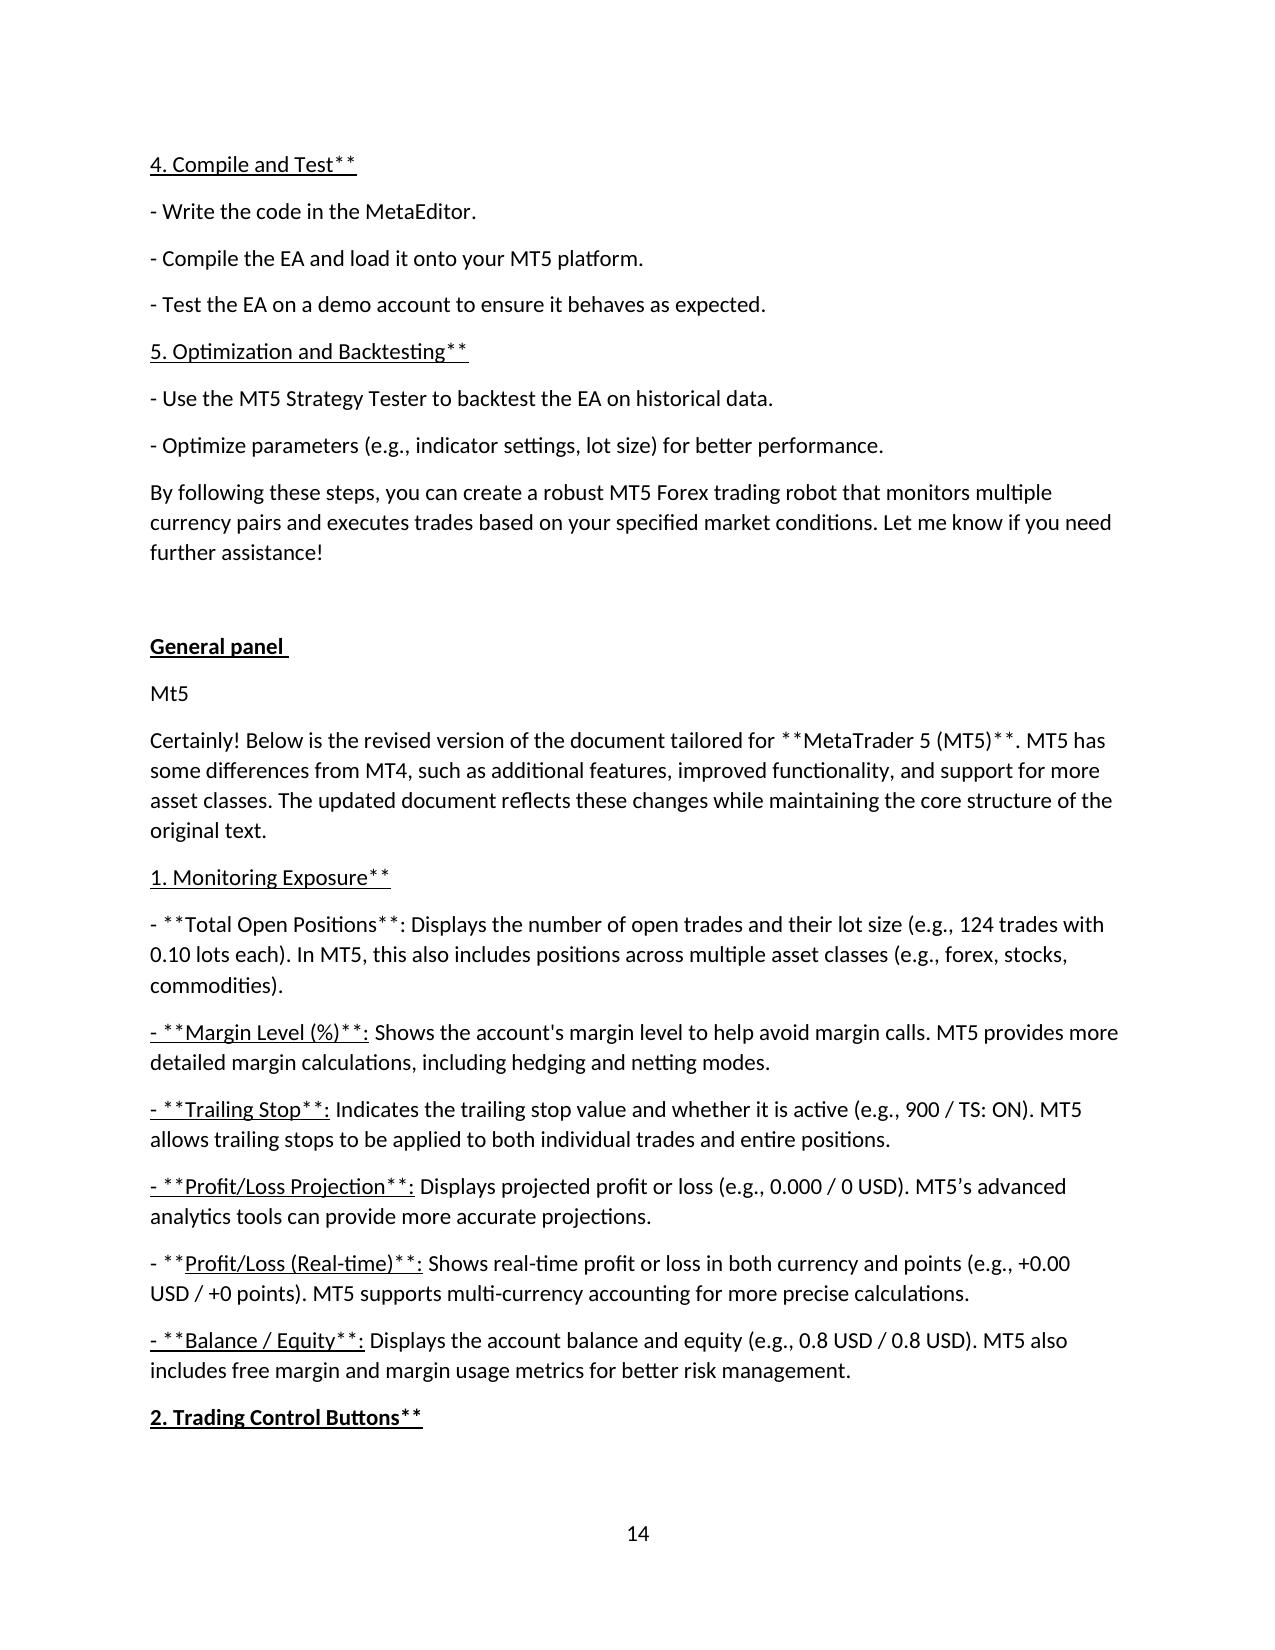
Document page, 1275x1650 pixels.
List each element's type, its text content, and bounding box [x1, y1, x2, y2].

text - **Margin Level (%)**: Shows the account's margin level to help avoid margin calls. MT5 provides more detailed margin calculations, including hedging and netting modes. [150, 1018, 1125, 1076]
text Mt5 [150, 679, 1125, 707]
text - Write the code in the MetaEditor. [150, 197, 1125, 225]
text 1. Monitoring Exposure** [150, 863, 1125, 892]
text - **Trailing Stop**: Indicates the trailing stop value and whether it is active (e.g., 900 / TS: ON). MT5 allows trailing stops to be applied to both individual trades and entire positions. [150, 1095, 1125, 1153]
text - Compile the EA and load it onto your MT5 platform. [150, 244, 1125, 272]
text General panel [150, 632, 1125, 660]
text - Optimize parameters (e.g., indicator settings, lot size) for better performance. [150, 431, 1125, 459]
text - **Total Open Positions**: Displays the number of open trades and their lot size (e.g., 124 trades with 0.10 lots each). In MT5, this also includes positions across multiple asset classes (e.g., forex, stocks, commodities). [150, 910, 1125, 999]
text - Test the EA on a demo account to ensure it behaves as expected. [150, 291, 1125, 319]
text - **Balance / Equity**: Displays the account balance and equity (e.g., 0.8 USD / 0.8 USD). MT5 also includes free margin and margin usage metrics for better risk management. [150, 1326, 1125, 1384]
text - **Profit/Loss Projection**: Displays projected profit or loss (e.g., 0.000 / 0 USD). MT5’s advanced analytics tools can provide more accurate projections. [150, 1172, 1125, 1230]
text 2. Trading Control Buttons** [150, 1403, 1125, 1431]
text 5. Optimization and Backtesting** [150, 337, 1125, 366]
text - **Profit/Loss (Real-time)**: Shows real-time profit or loss in both currency and points (e.g., +0.00 USD / +0 points). MT5 supports multi-currency accounting for more precise calculations. [150, 1249, 1125, 1307]
text Certainly! Below is the revised version of the document tailored for **MetaTrader 5 (MT5)**. MT5 has some differences from MT4, such as additional features, improved functionality, and support for more asset classes. The updated document reflects these changes while maintaining the core structure of the original text. [150, 726, 1125, 845]
text 4. Compile and Test** [150, 150, 1125, 178]
text - Use the MT5 Strategy Tester to backtest the EA on historical data. [150, 384, 1125, 412]
text By following these steps, you can create a robust MT5 Forex trading robot that monitors multiple currency pairs and executes trades based on your specified market conditions. Let me know if you need further assistance! [150, 478, 1125, 567]
